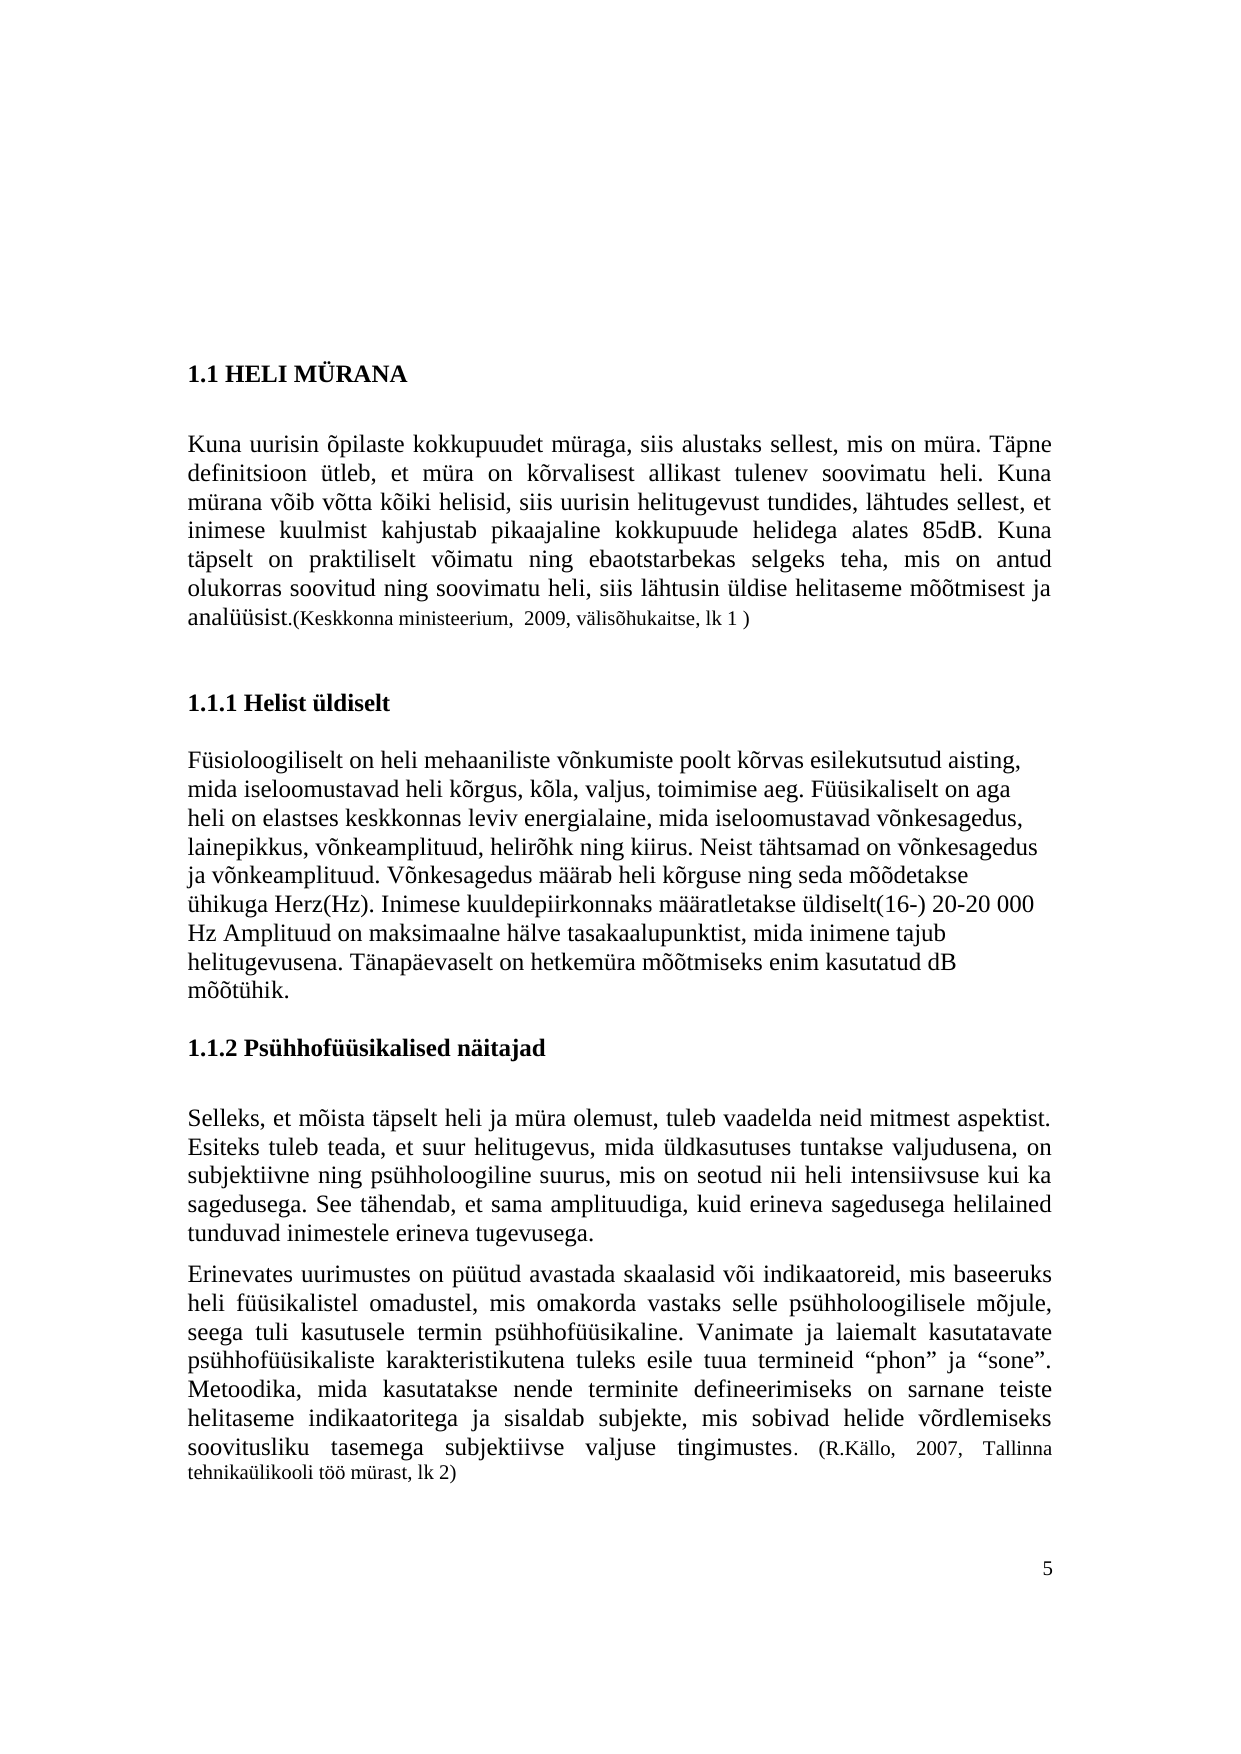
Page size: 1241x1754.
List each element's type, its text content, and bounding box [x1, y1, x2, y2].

text heli on elastses keskkonnas leviv energialaine, mida iseloomustavad võnkesagedus, lainepikkus, võnkeamplituud, helirõhk ning kiirus. Neist tähtsamad on võnkesagedus ja võnkeamplituud. Võnkesagedus määrab heli kõrguse ning seda mõõdetakse ühikuga Herz(Hz). Inimese kuuldepiirkonnaks määratletakse üldiselt(16-) 20-20 000 Hz Amplituud on maksimaalne hälve tasakaalupunktist, mida inimene tajub helitugevusena. Tänapäevaselt on hetkemüra mõõtmiseks enim kasutatud dB mõõtühik. [187, 803, 1053, 1004]
text Kuna uurisin õpilaste kokkupuudet müraga, siis alustaks sellest, mis on müra. Täpne definitsioon ütleb, et müra on kõrvalisest allikast tulenev soovimatu heli. Kuna mürana võib võtta kõiki helisid, siis uurisin helitugevust tundides, lähtudes sellest, et inimese kuulmist kahjustab pikaajaline kokkupuude helidega alates 85dB. Kuna täpselt on praktiliselt võimatu ning ebaotstarbekas selgeks teha, mis on antud olukorras soovitud ning soovimatu heli, siis lähtusin üldise helitaseme mõõtmisest ja analüüsist.(Keskkonna ministeerium, 2009, välisõhukaitse, lk 1 ) [187, 429, 1053, 630]
text 1.1 HELI MÜRANA [187, 359, 1053, 388]
text Füsioloogiliselt on heli mehaaniliste võnkumiste poolt kõrvas esilekutsutud aisting, mida iseloomustavad heli kõrgus, kõla, valjus, toimimise aeg. Füüsikaliselt on aga [187, 745, 1053, 803]
text Selleks, et mõista täpselt heli ja müra olemust, tuleb vaadelda neid mitmest aspektist. Esiteks tuleb teada, et suur helitugevus, mida üldkasutuses tuntakse valjudusena, on subjektiivne ning psühholoogiline suurus, mis on seotud nii heli intensiivsuse kui ka sagedusega. See tähendab, et sama amplituudiga, kuid erineva sagedusega helilained tunduvad inimestele erineva tugevusega. [187, 1103, 1053, 1247]
text 1.1.2 Psühhofüüsikalised näitajad [187, 1033, 1053, 1062]
text 1.1.1 Helist üldiselt [187, 688, 1053, 717]
text Erinevates uurimustes on püütud avastada skaalasid või indikaatoreid, mis baseeruks heli füüsikalistel omadustel, mis omakorda vastaks selle psühholoogilisele mõjule, seega tuli kasutusele termin psühhofüüsikaline. Vanimate ja laiemalt kasutatavate psühhofüüsikaliste karakteristikutena tuleks esile tuua termineid “phon” ja “sone”. Metoodika, mida kasutatakse nende terminite defineerimiseks on sarnane teiste helitaseme indikaatoritega ja sisaldab subjekte, mis sobivad helide võrdlemiseks soovitusliku tasemega subjektiivse valjuse tingimustes. (R.Källo, 2007, Tallinna tehnikaülikooli töö mürast, lk 2) [187, 1259, 1053, 1484]
